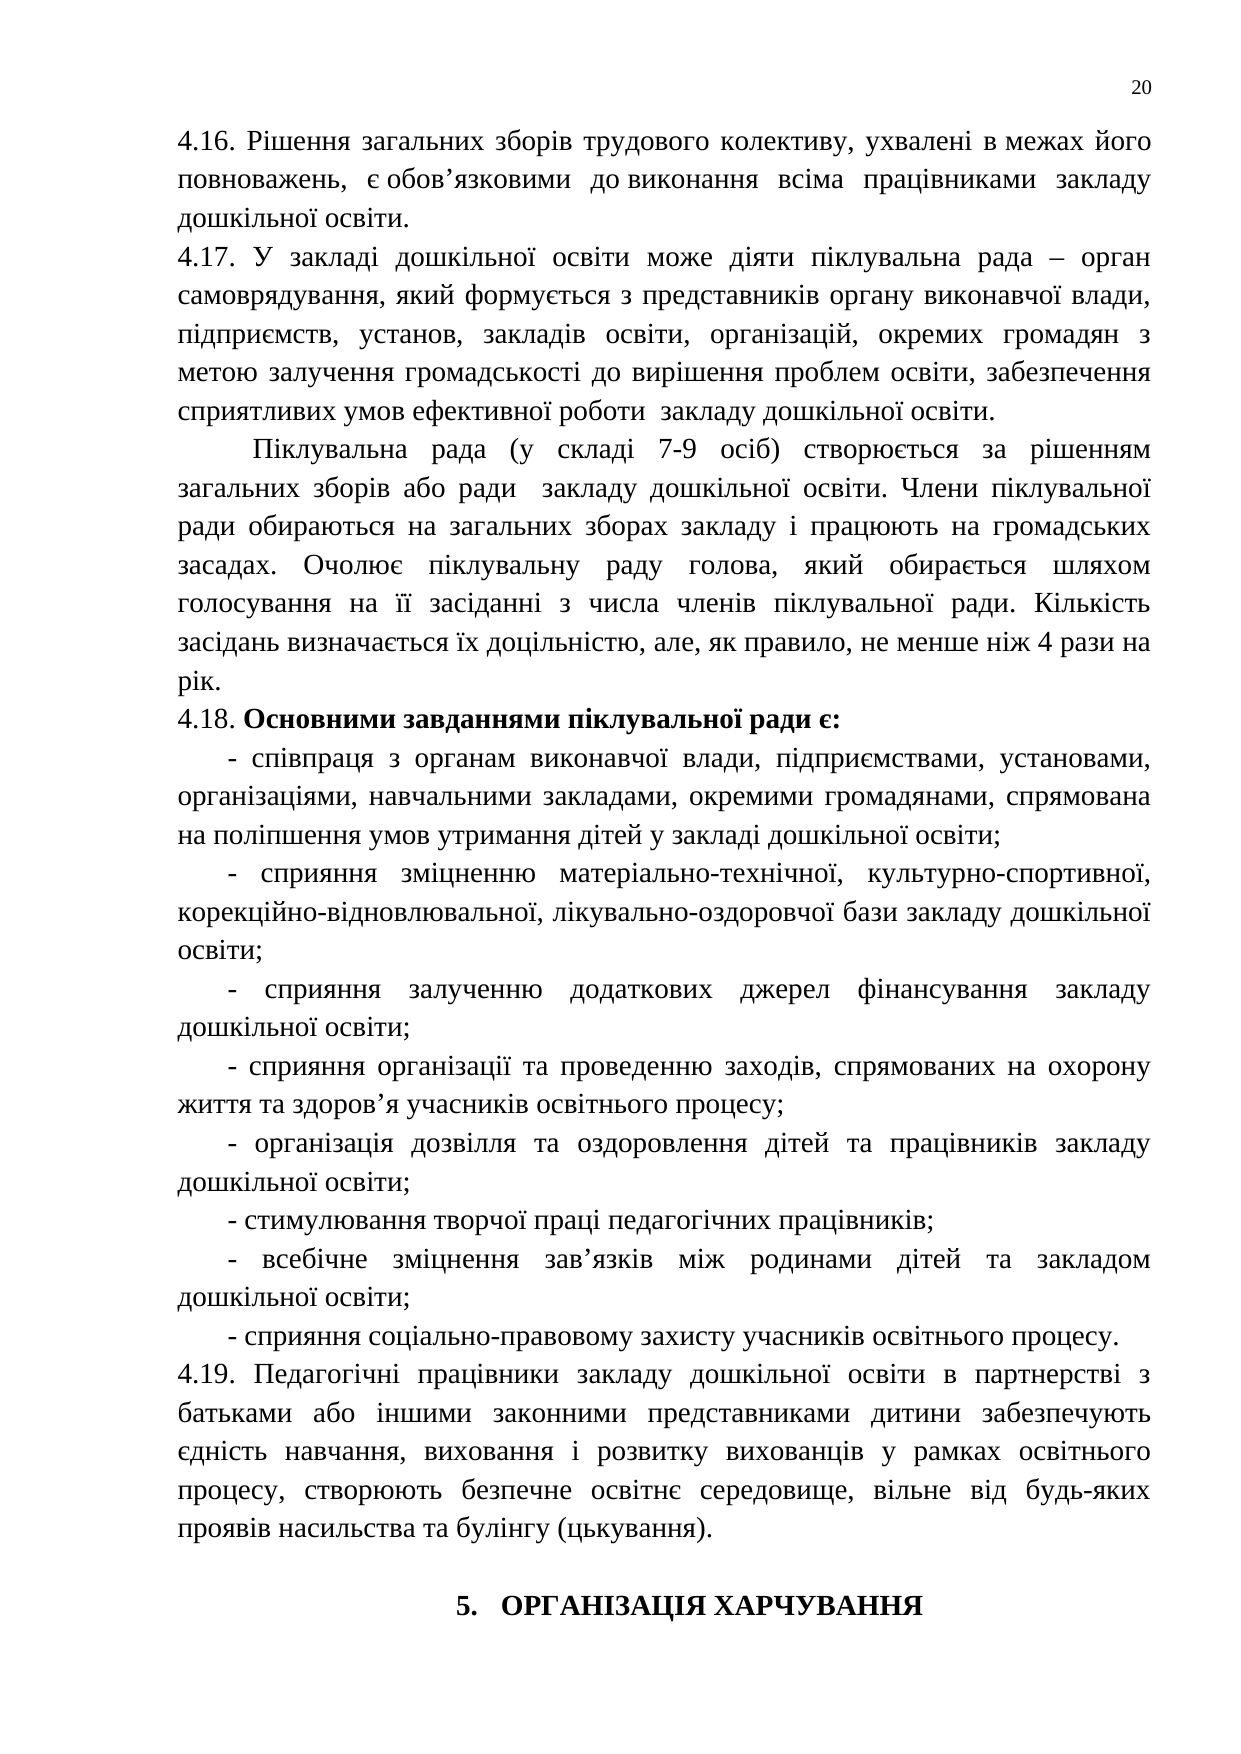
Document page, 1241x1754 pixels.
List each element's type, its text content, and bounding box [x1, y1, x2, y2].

text - сприяння залученню додаткових джерел фінансування закладу дошкільної освіти; [177, 971, 1152, 1043]
text - стимулювання творчої праці педагогічних працівників; [177, 1202, 1152, 1236]
text 4.16. Рішення загальних зборів трудового колективу, ухвалені в межах його повноважень, є обов’язковими до виконання всіма працівниками закладу дошкільної освіти. [177, 195, 1152, 234]
text 4.18. Основними завданнями піклувальної ради є: [177, 701, 1152, 735]
text - співпраця з органам виконавчої влади, підприємствами, установами, організаціями, навчальними закладами, окремими громадянами, спрямована на поліпшення умов утримання дітей у закладі дошкільної освіти; [177, 740, 1152, 850]
text - всебічне зміцнення зав’язків між родинами дітей та закладом дошкільної освіти; [177, 1241, 1152, 1313]
text 4.19. Педагогічні працівники закладу дошкільної освіти в партнерстві з батьками або іншими законними представниками дитини забезпечують єдність навчання, виховання і розвитку вихованців у рамках освітнього процесу, створюють безпечне освітнє середовище, вільне від будь-яких проявів насильства та булінгу (цькування). [177, 1356, 1152, 1544]
list ОРГАНІЗАЦІЯ ХАРЧУВАННЯ [227, 1588, 1152, 1621]
text - сприяння організації та проведенню заходів, спрямованих на охорону життя та здоров’я учасників освітнього процесу; [177, 1048, 1152, 1120]
text - сприяння соціально-правовому захисту учасників освітнього процесу. [177, 1318, 1152, 1351]
text - сприяння зміцненню матеріально-технічної, культурно-спортивної, корекційно-відновлювальної, лікувально-оздоровчої бази закладу дошкільної освіти; [177, 855, 1152, 966]
text - організація дозвілля та оздоровлення дітей та працівників закладу дошкільної освіти; [177, 1125, 1152, 1197]
text 4.17. У закладі дошкільної освіти може діяти піклувальна рада – орган самоврядування, який формується з представників органу виконавчої влади, підприємств, установ, закладів освіти, організацій, окремих громадян з метою залучення громадськості до вирішення проблем освіти, забезпечення сприятливих умов ефективної роботи закладу дошкільної освіти. [177, 239, 1152, 426]
text Піклувальна рада (у складі 7-9 осіб) створюється за рішенням загальних зборів або ради закладу дошкільної освіти. Члени піклувальної ради обираються на загальних зборах закладу і працюють на громадських засадах. Очолює піклувальну раду голова, який обирається шляхом голосування на її засіданні з числа членів піклувальної ради. Кількість засідань визначається їх доцільністю, але, як правило, не менше ніж 4 рази на рік. [177, 431, 1152, 696]
